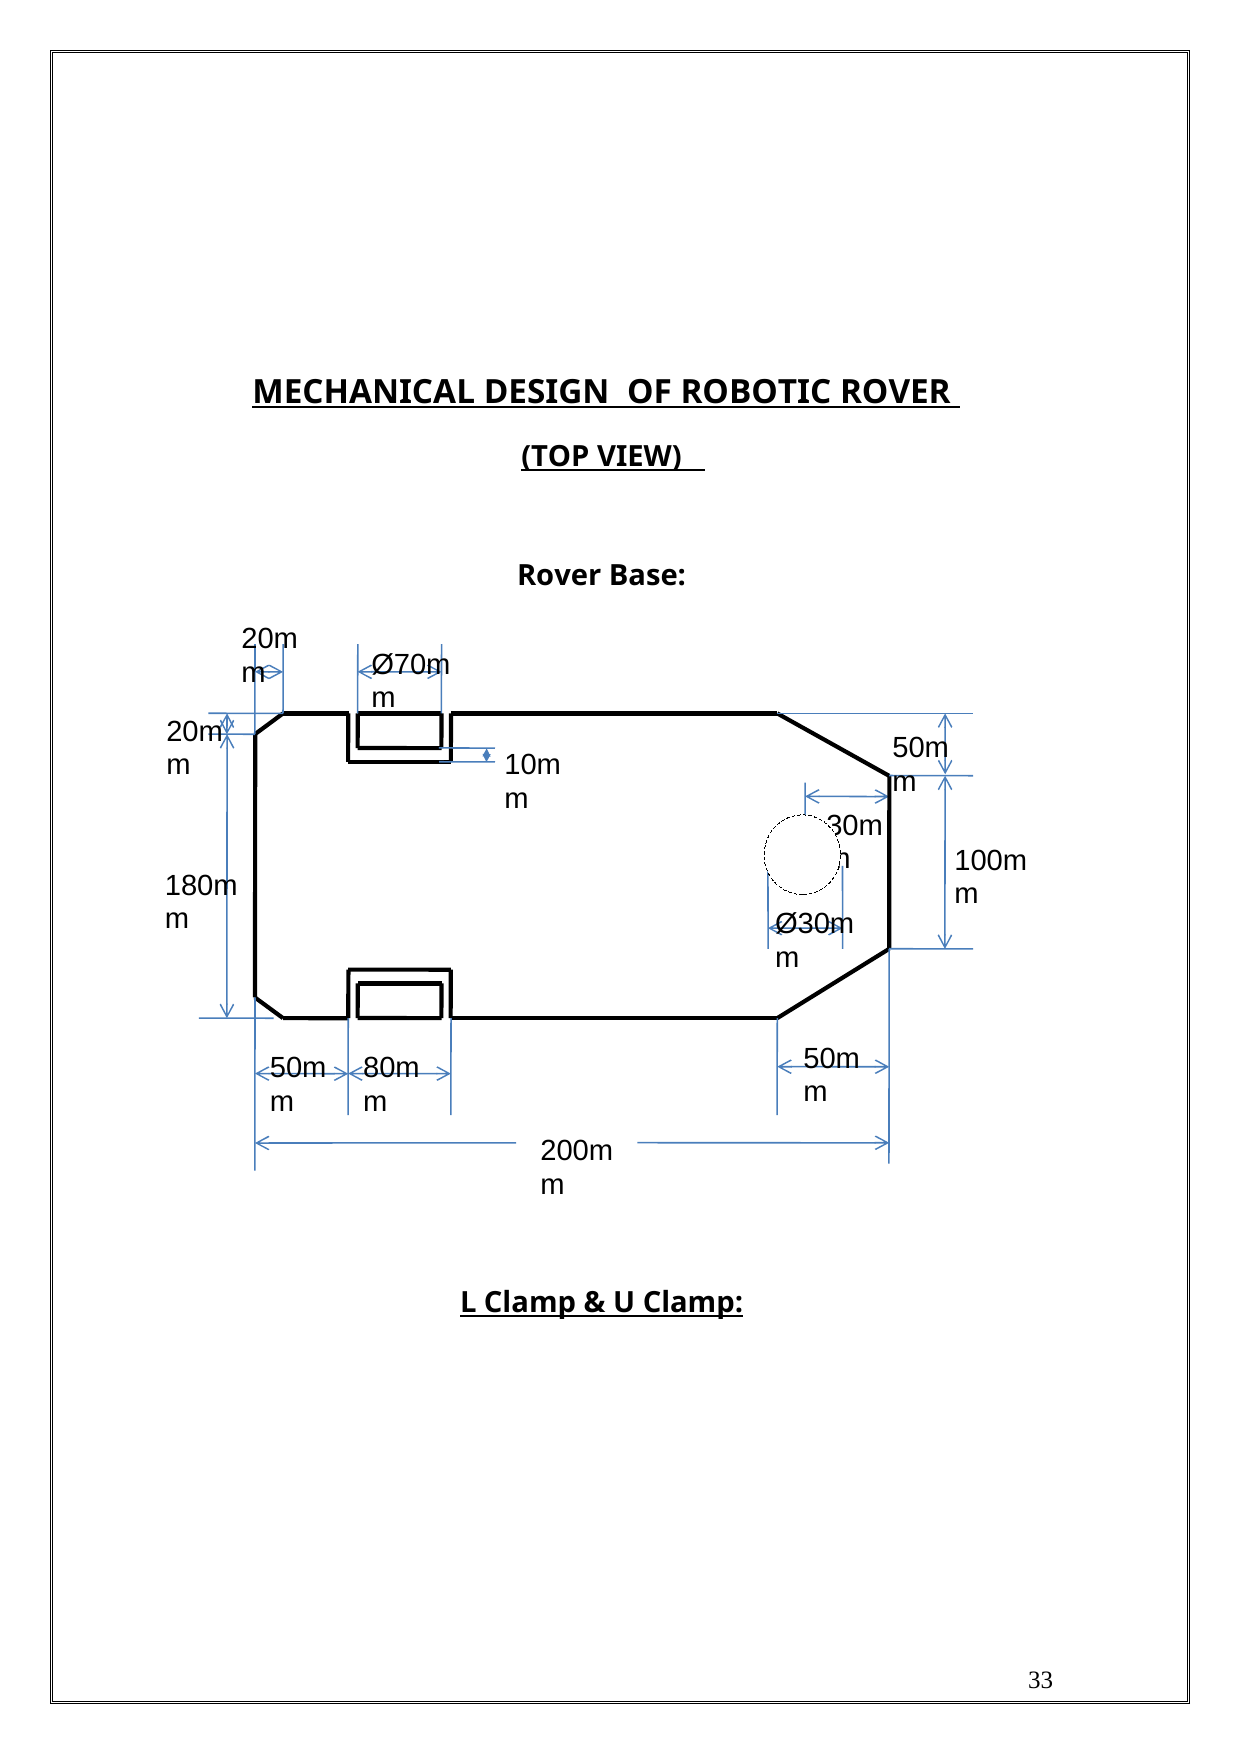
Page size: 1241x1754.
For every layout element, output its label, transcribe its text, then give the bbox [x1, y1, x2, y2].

text MECHANICAL DESIGN OF ROBOTIC ROVER [150, 368, 1053, 413]
text (TOP VIEW) [150, 436, 1053, 475]
text Rover Base: [150, 555, 1053, 594]
text L Clamp & U Clamp: [150, 1282, 1053, 1321]
